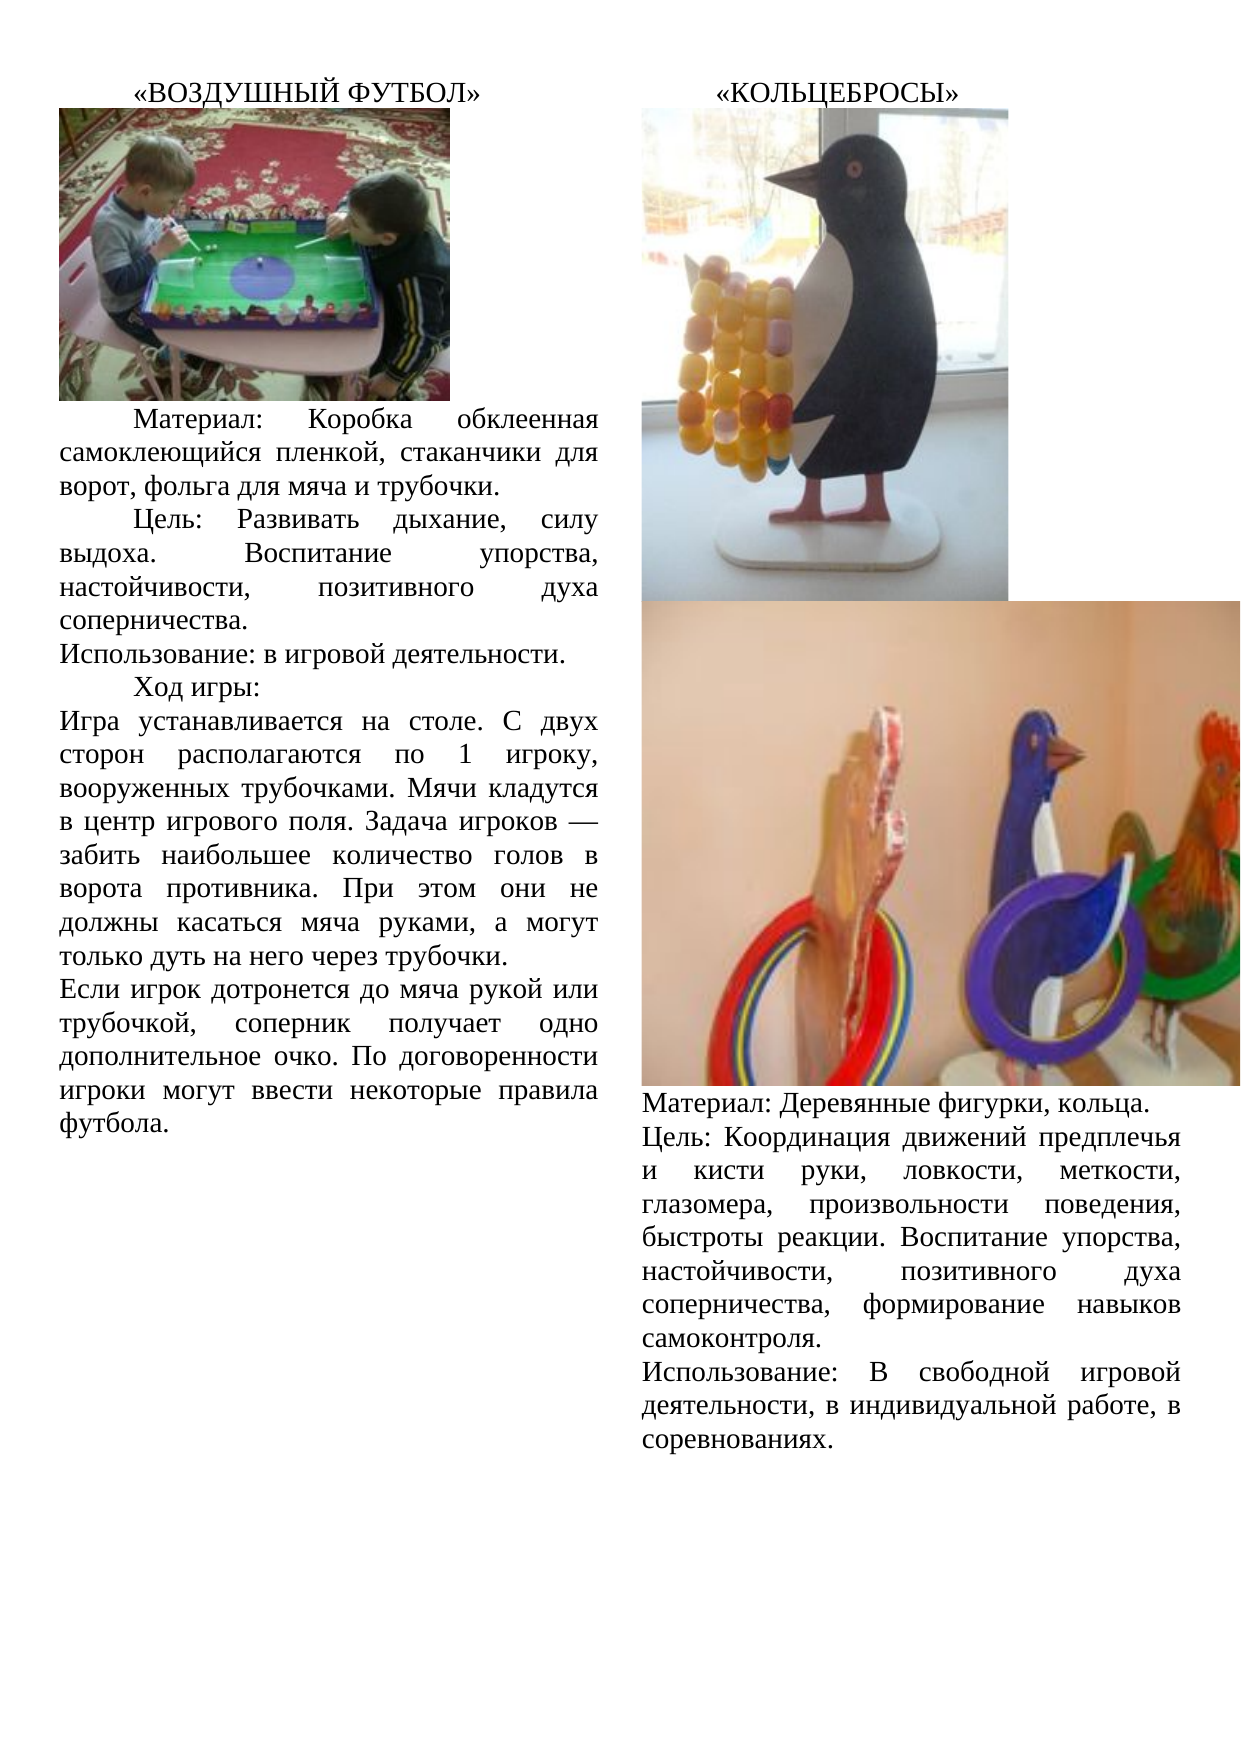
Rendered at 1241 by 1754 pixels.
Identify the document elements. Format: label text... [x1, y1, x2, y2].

picture [641, 108, 1241, 1086]
text Игра устанавливается на столе. С двух сторон располагаются по 1 игроку, вооруженных трубочками. Мячи кладутся в центр игрового поля. Задача игроков — забить наибольшее количество голов в ворота противника. При этом они не должны касаться мяча руками, а могут только дуть на него через трубочки. [59, 703, 599, 971]
text Использование: в игровой деятельности. [59, 636, 599, 669]
text Материал: Коробка обклеенная самоклеющийся пленкой, стаканчики для ворот, фольга для мяча и трубочки. [59, 401, 599, 502]
picture [59, 108, 450, 401]
text Ход игры: [59, 669, 599, 703]
text Цель: Координация движений предплечья и кисти руки, ловкости, меткости, глазомера, произвольности поведения, быстроты реакции. Воспитание упорства, настойчивости, позитивного духа соперничества, формирование навыков самоконтроля. [642, 1119, 1181, 1354]
text Цель: Развивать дыхание, силу выдоха. Воспитание упорства, настойчивости, позитивного духа соперничества. [59, 502, 599, 636]
text Использование: В свободной игровой деятельности, в индивидуальной работе, в соревнованиях. [642, 1354, 1181, 1454]
text Если игрок дотронется до мяча рукой или трубочкой, соперник получает одно дополнительное очко. По договоренности игроки могут ввести некоторые правила футбола. [59, 971, 599, 1139]
text «ВОЗДУШНЫЙ ФУТБОЛ» [59, 75, 599, 108]
text «КОЛЬЦЕБРОСЫ» [642, 75, 1181, 108]
text Материал: Деревянные фигурки, кольца. [642, 1086, 1181, 1119]
